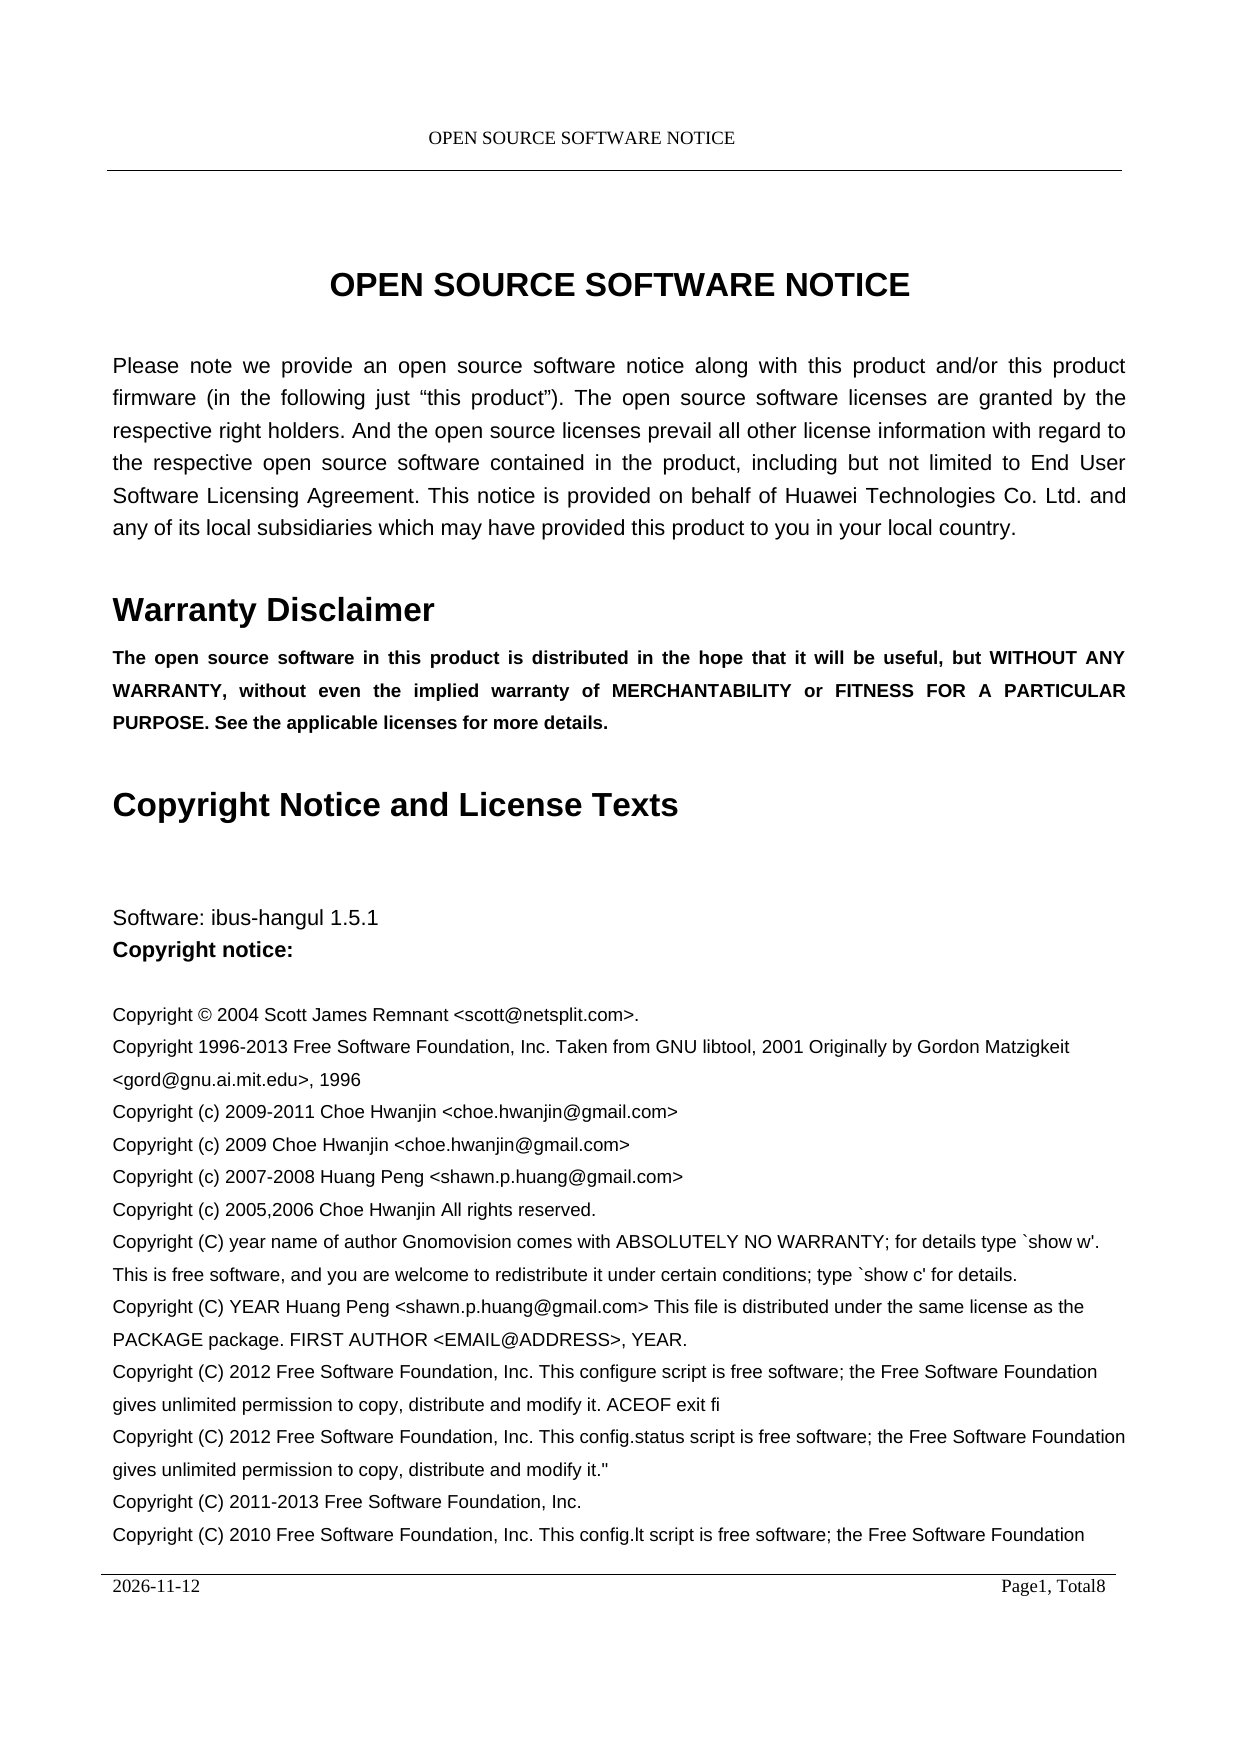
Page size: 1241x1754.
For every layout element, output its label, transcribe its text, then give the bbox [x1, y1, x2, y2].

text Software: ibus-hangul 1.5.1 [112, 901, 1128, 933]
text Copyright © 2004 Scott James Remnant <scott@netsplit.com>. [112, 998, 1128, 1031]
text Copyright (C) 2011-2013 Free Software Foundation, Inc. [112, 1486, 1128, 1518]
text Copyright Notice and License Texts [112, 771, 1128, 836]
text Copyright (c) 2007-2008 Huang Peng <shawn.p.huang@gmail.com> [112, 1161, 1128, 1193]
text Copyright (C) YEAR Huang Peng <shawn.p.huang@gmail.com> This file is distributed under the same license as the PACKAGE package. FIRST AUTHOR <EMAIL@ADDRESS>, YEAR. [112, 1291, 1128, 1356]
text Copyright (c) 2009-2011 Choe Hwanjin <choe.hwanjin@gmail.com> [112, 1096, 1128, 1128]
text Copyright (C) year name of author Gnomovision comes with ABSOLUTELY NO WARRANTY; for details type `show w'. This is free software, and you are welcome to redistribute it under certain conditions; type `show c' for details. [112, 1226, 1128, 1291]
text Copyright (C) 2012 Free Software Foundation, Inc. This configure script is free software; the Free Software Foundation gives unlimited permission to copy, distribute and modify it. ACEOF exit fi [112, 1356, 1128, 1421]
text Copyright (C) 2012 Free Software Foundation, Inc. This config.status script is free software; the Free Software Foundation gives unlimited permission to copy, distribute and modify it." [112, 1421, 1128, 1486]
text Copyright 1996-2013 Free Software Foundation, Inc. Taken from GNU libtool, 2001 Originally by Gordon Matzigkeit <gord@gnu.ai.mit.edu>, 1996 [112, 1031, 1128, 1096]
text Warranty Disclaimer [112, 576, 1128, 641]
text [112, 1518, 1128, 1551]
text Copyright (c) 2009 Choe Hwanjin <choe.hwanjin@gmail.com> [112, 1128, 1128, 1161]
text Please note we provide an open source software notice along with this product and/or this product firmware (in the following just “this product”). The open source software licenses are granted by the respective right holders. And the open source licenses prevail all other license information with regard to the respective open source software contained in the product, including but not limited to End User Software Licensing Agreement. This notice is provided on behalf of Huawei Technologies Co. Ltd. and any of its local subsidiaries which may have provided this product to you in your local country. [112, 349, 1128, 544]
text Copyright (c) 2005,2006 Choe Hwanjin All rights reserved. [112, 1193, 1128, 1226]
text OPEN SOURCE SOFTWARE NOTICE [112, 251, 1128, 316]
text Copyright notice: [112, 933, 1128, 966]
text The open source software in this product is distributed in the hope that it will be useful, but WITHOUT ANY WARRANTY, without even the implied warranty of MERCHANTABILITY or FITNESS FOR A PARTICULAR PURPOSE. See the applicable licenses for more details. [112, 641, 1128, 739]
